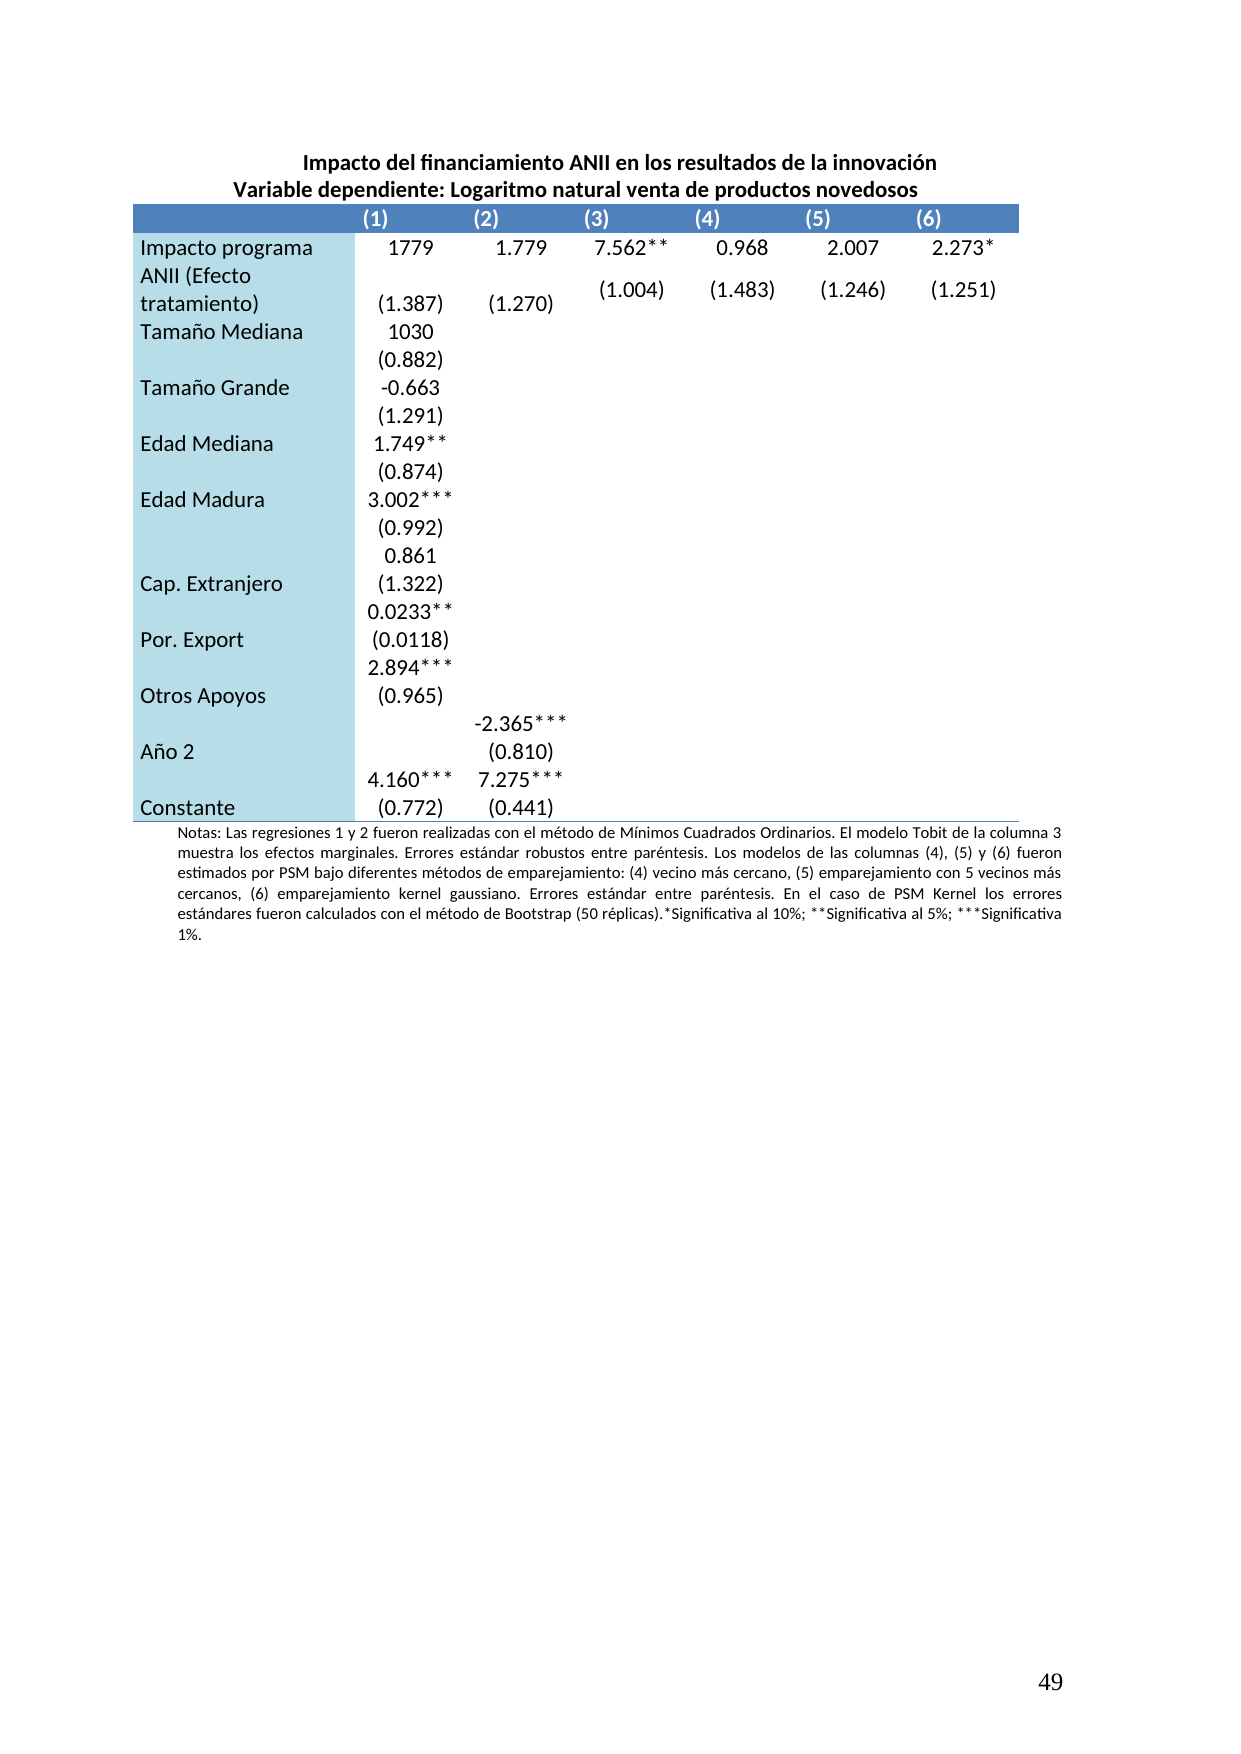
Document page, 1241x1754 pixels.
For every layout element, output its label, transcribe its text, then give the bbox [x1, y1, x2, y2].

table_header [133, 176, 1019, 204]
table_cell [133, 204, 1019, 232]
text Notas: Las regresiones 1 y 2 fueron realizadas con el método de Mínimos Cuadrados Ordinarios. El modelo Tobit de la columna 3 muestra los efectos marginales. Errores estándar robustos entre paréntesis. Los modelos de las columnas (4), (5) y (6) fueron estimados por PSM bajo diferentes métodos de emparejamiento: (4) vecino más cercano, (5) emparejamiento con 5 vecinos más cercanos, (6) emparejamiento kernel gaussiano. Errores estándar entre paréntesis. En el caso de PSM Kernel los errores estándares fueron calculados con el método de Bootstrap (50 réplicas).*Significativa al 10%; **Significativa al 5%; ***Significativa 1%. [177, 822, 1063, 944]
text Impacto del financiamiento ANII en los resultados de la innovación [177, 148, 1063, 176]
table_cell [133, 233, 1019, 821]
